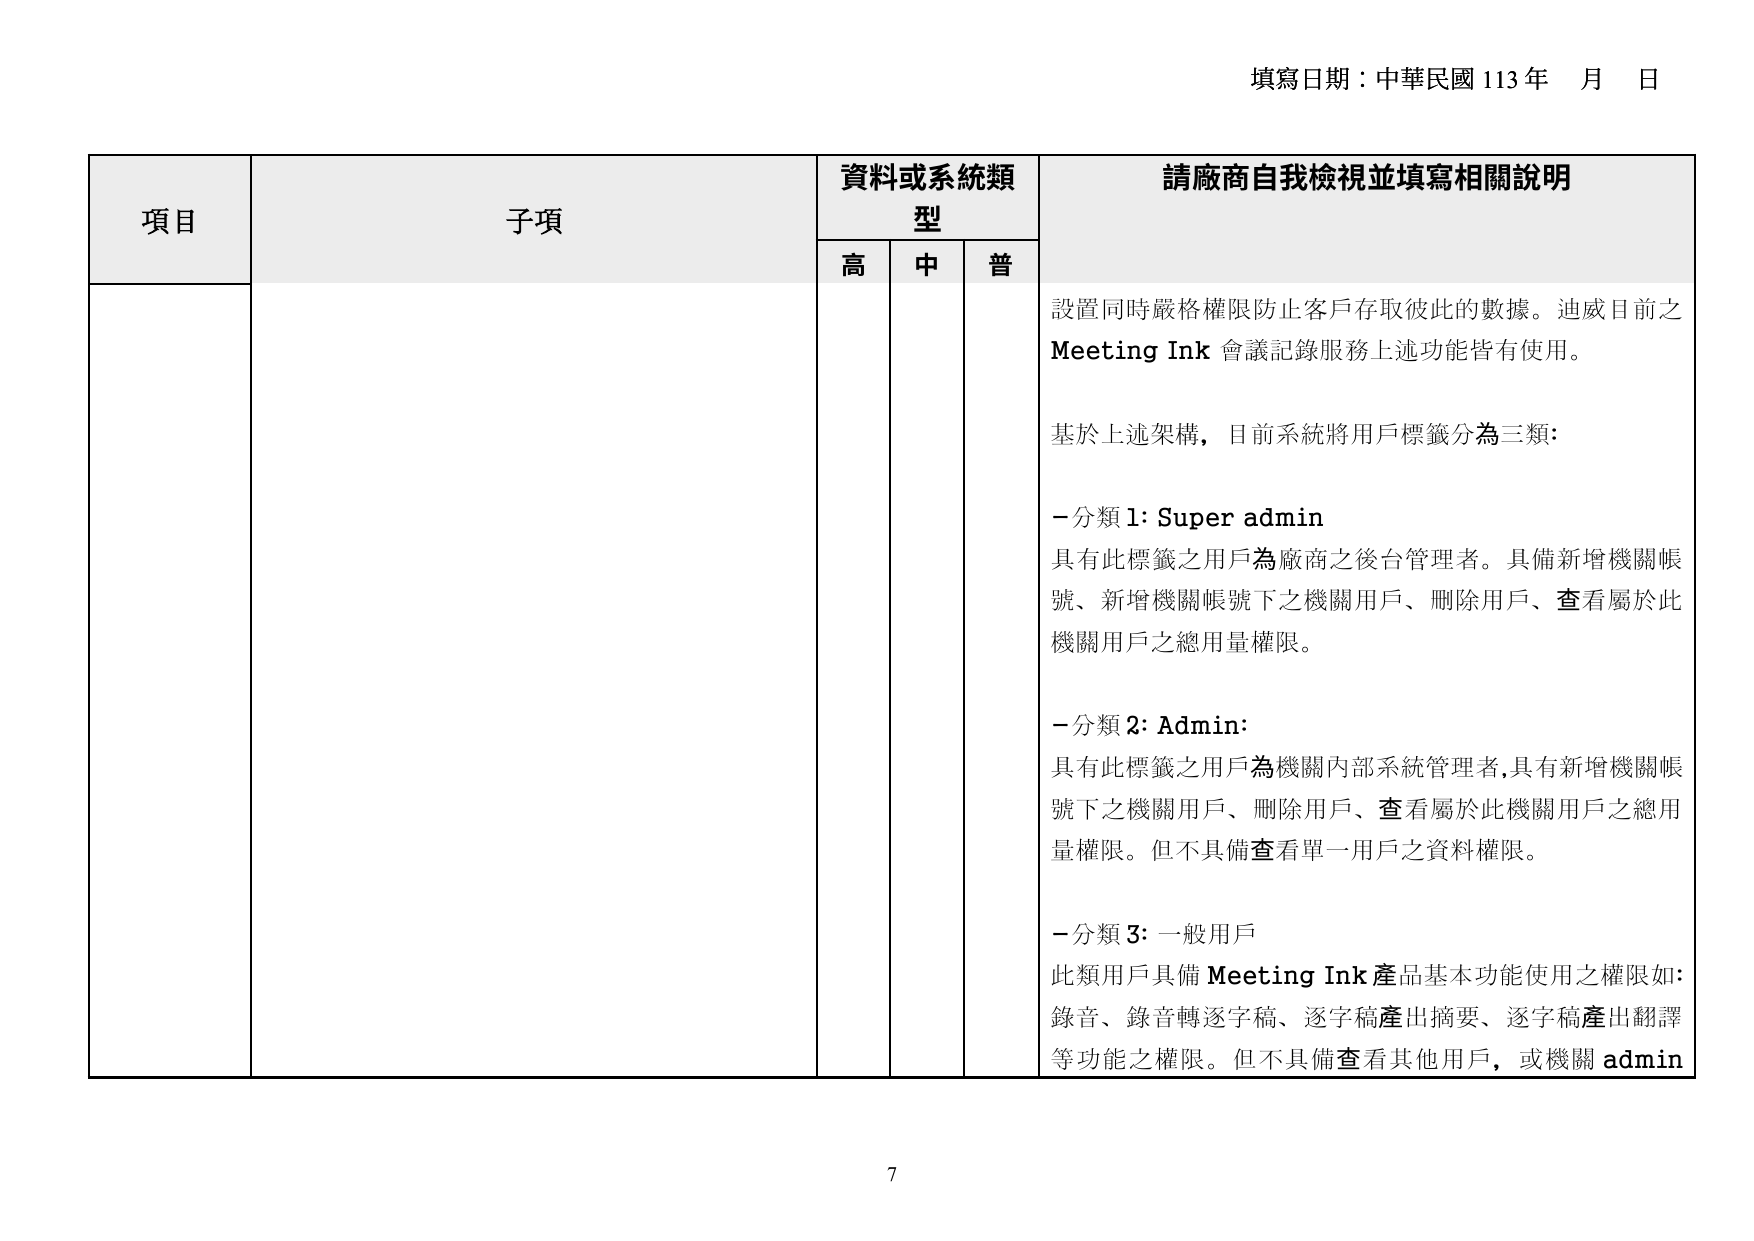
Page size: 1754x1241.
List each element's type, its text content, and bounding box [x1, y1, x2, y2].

table_cell 普 [965, 241, 1038, 283]
table_cell ● [965, 283, 1038, 1076]
table_cell [252, 283, 816, 1076]
table_cell 高 [818, 241, 889, 283]
table_header [252, 156, 816, 283]
table_header 請廠商自我檢視並填寫相關說明 [1040, 156, 1694, 283]
table_cell ● [891, 283, 963, 1076]
table_cell [1040, 283, 1694, 1076]
table_cell 中 [891, 241, 963, 283]
table_cell [90, 285, 250, 1076]
table_header [90, 156, 250, 283]
table_header 資料或系統類型 [818, 156, 1038, 239]
table_cell ● [818, 283, 889, 1076]
